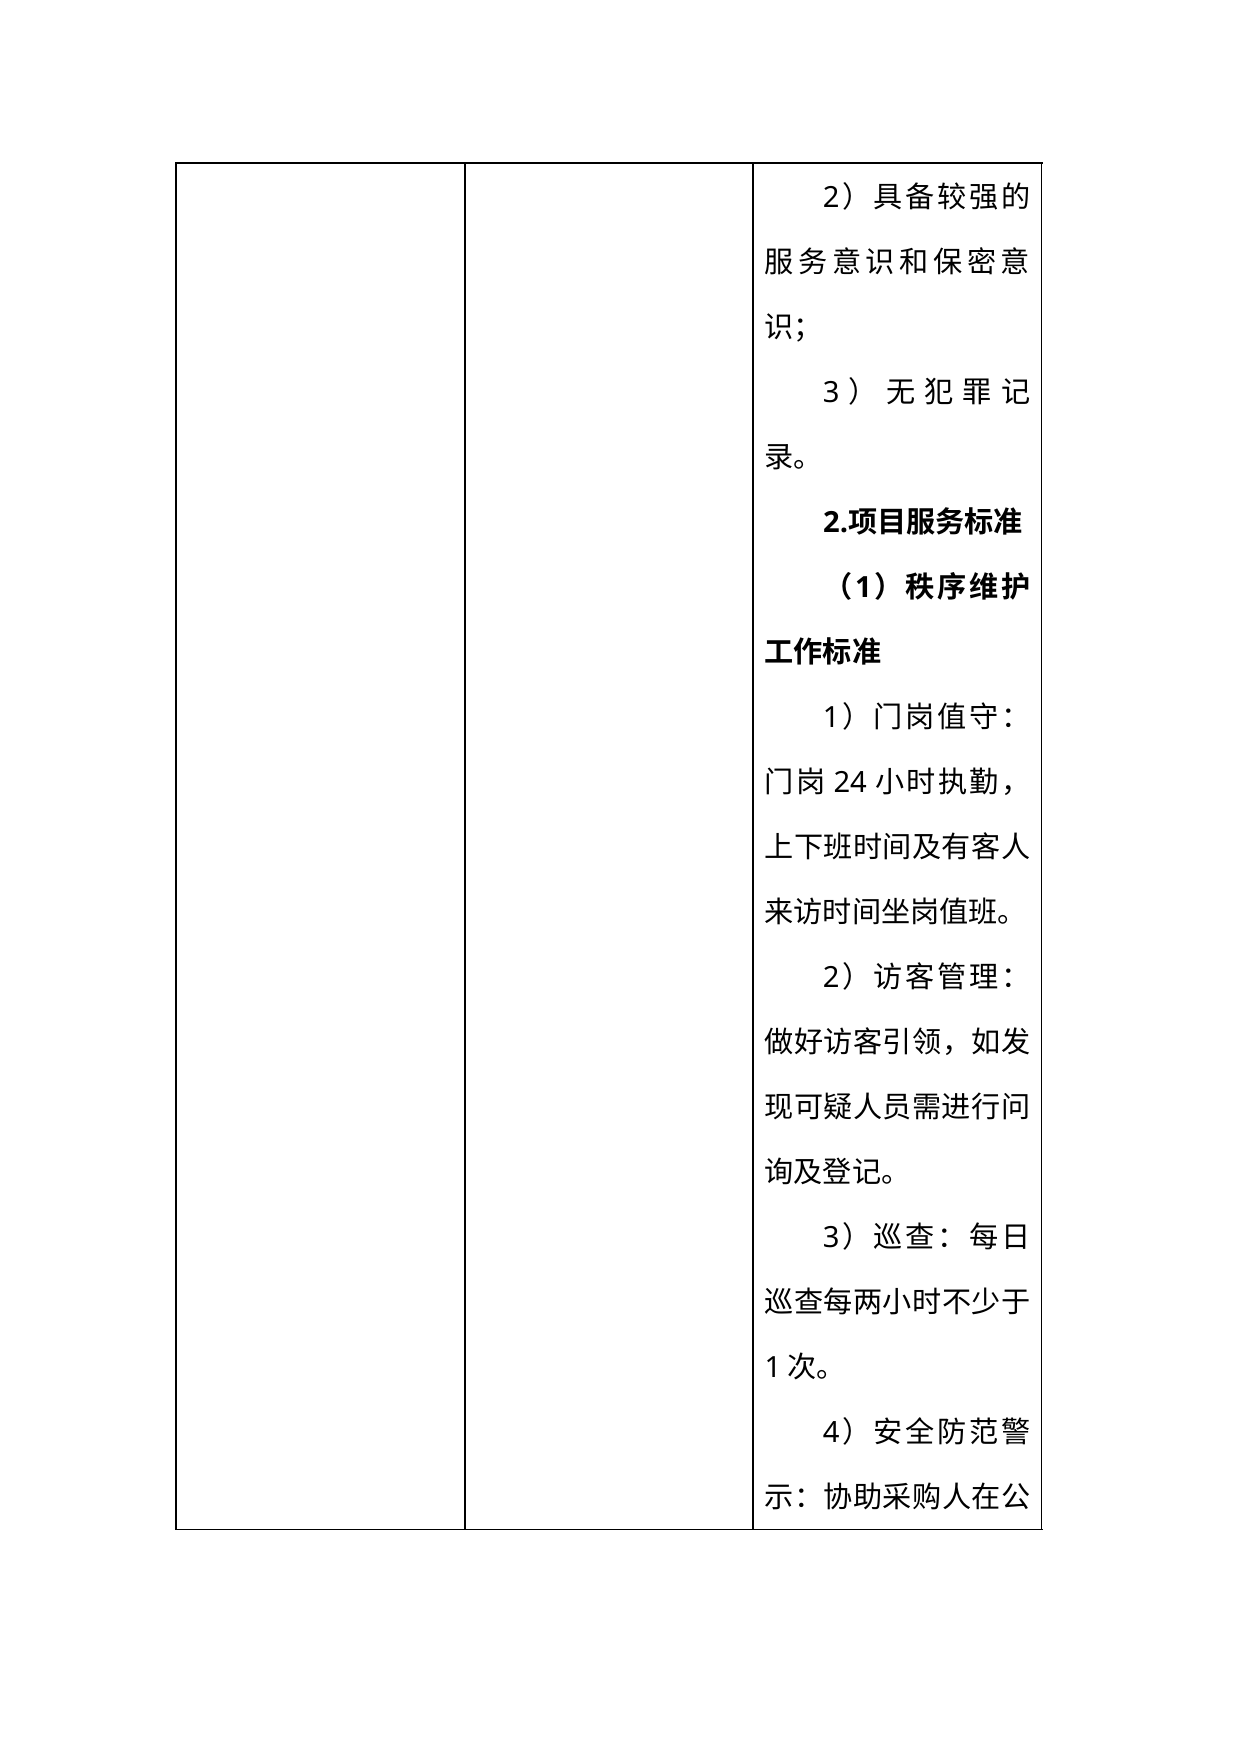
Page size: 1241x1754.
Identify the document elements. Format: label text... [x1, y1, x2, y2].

table_cell [466, 164, 752, 1528]
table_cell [754, 164, 1041, 1528]
table_cell 1 [177, 164, 464, 1528]
